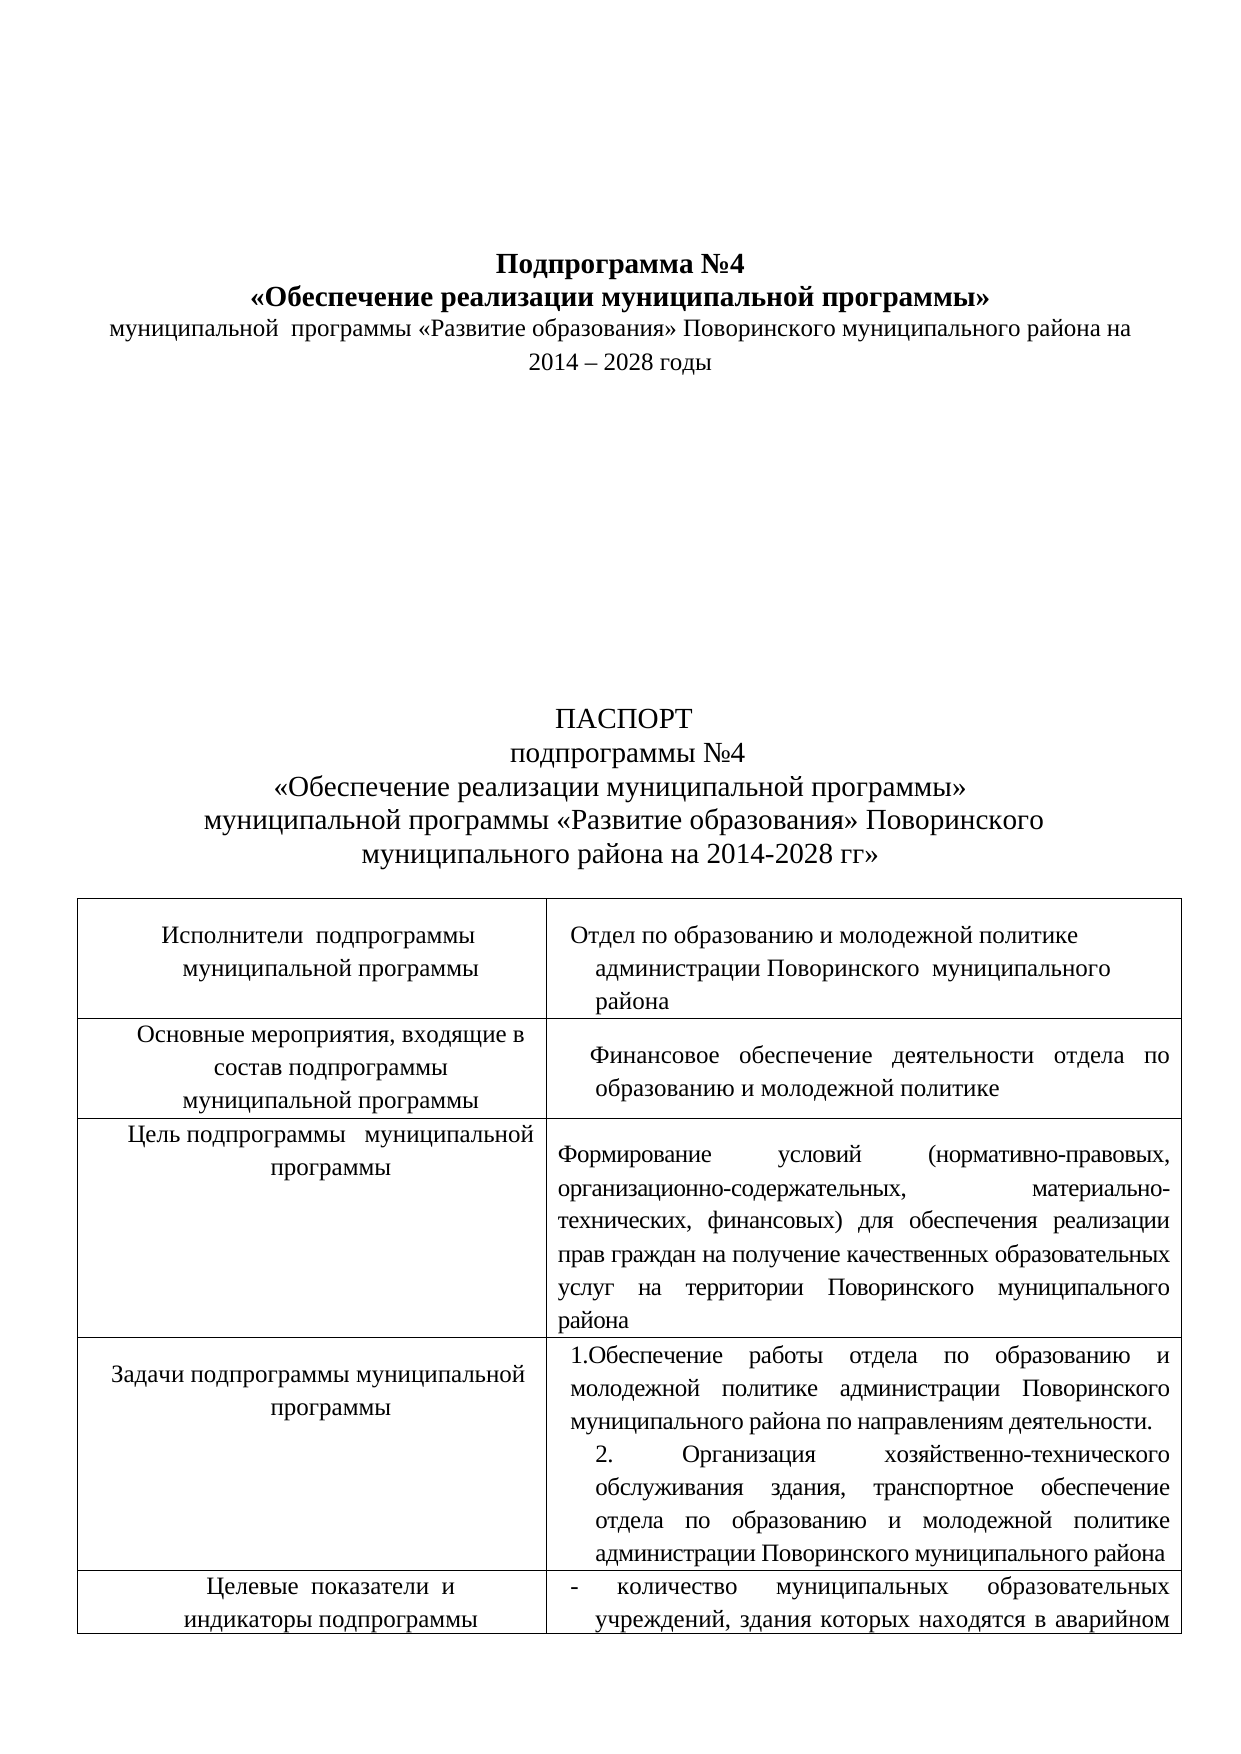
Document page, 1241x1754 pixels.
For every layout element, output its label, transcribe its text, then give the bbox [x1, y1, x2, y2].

table_cell Задачи подпрограммы муниципальной программы [78, 1338, 546, 1570]
text «Обеспечение реализации муниципальной программы» [89, 769, 1152, 802]
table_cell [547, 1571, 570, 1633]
text «Обеспечение реализации муниципальной программы» [89, 279, 1152, 313]
text ПАСПОРТ [89, 702, 1152, 735]
text Подпрограмма №4 [89, 246, 1152, 279]
table_cell Цель подпрограммы муниципальной программы [78, 1119, 546, 1337]
text подпрограммы №4 [89, 735, 1152, 769]
table_header Исполнители подпрограммы муниципальной программы [78, 899, 546, 1018]
table_cell Формирование условий (нормативно-правовых, организационно-содержательных, материально-технических, финансовых) для обеспечения реализации прав граждан на получение качественных образовательных услуг на территории Поворинского муниципального района [547, 1119, 1181, 1337]
table_header Отдел по образованию и молодежной политике администрации Поворинского муниципального района [547, 899, 1181, 1018]
table_cell 1.Обеспечение работы отдела по образованию и молодежной политике администрации Поворинского муниципального района по направлениям деятельности. 2. Организация хозяйственно-технического обслуживания здания, транспортное обеспечение отдела по образованию и молодежной политике администрации Поворинского муниципального района [547, 1338, 1181, 1570]
table_cell Основные мероприятия, входящие в состав подпрограммы муниципальной программы [78, 1019, 546, 1118]
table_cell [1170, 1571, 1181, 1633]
text муниципальной программы «Развитие образования» Поворинского муниципального района на 2014 – 2028 годы [89, 313, 1152, 375]
table_cell Финансовое обеспечение деятельности отдела по образованию и молодежной политике [547, 1019, 1181, 1118]
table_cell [78, 1571, 546, 1633]
text муниципальной программы «Развитие образования» Поворинского муниципального района на 2014-2028 гг» [89, 802, 1152, 869]
